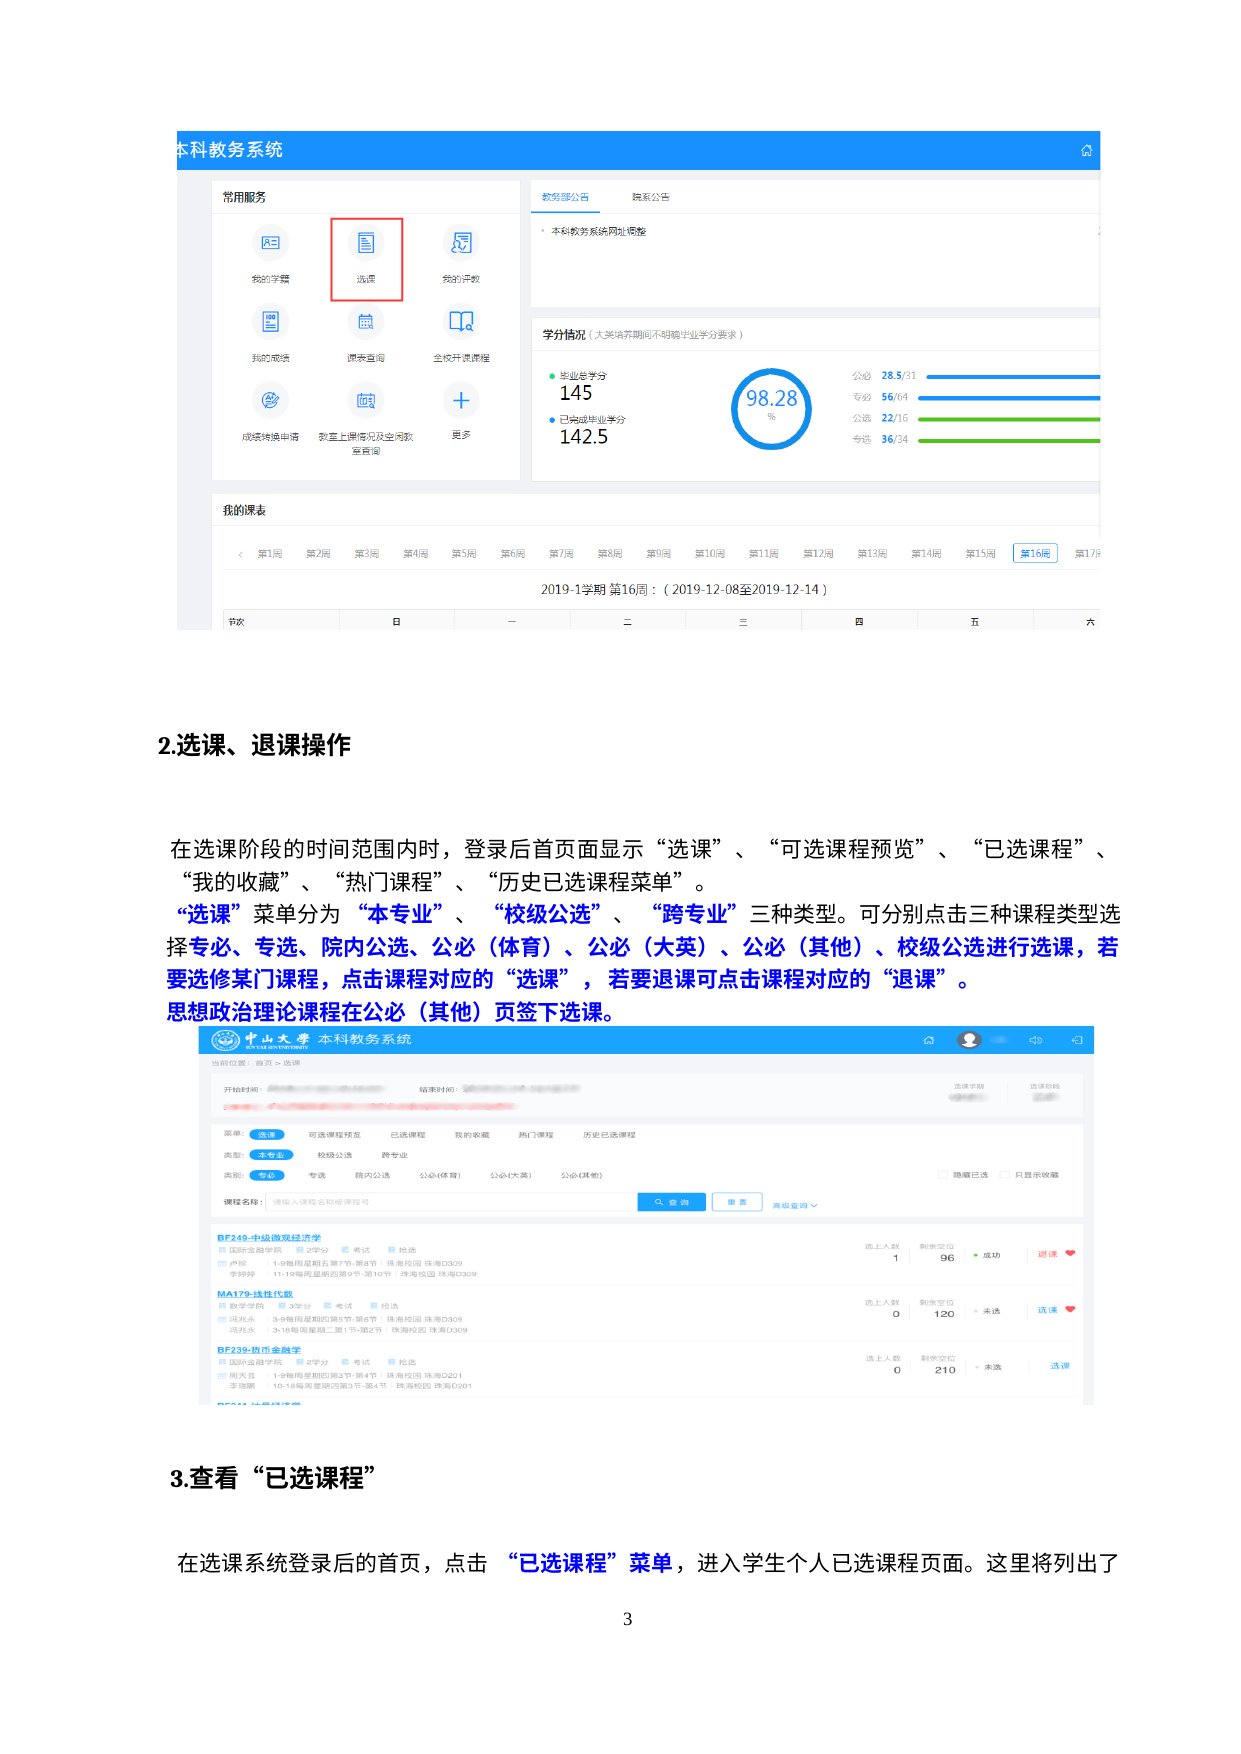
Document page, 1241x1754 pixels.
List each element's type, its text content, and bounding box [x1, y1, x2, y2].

subtitle 2.选课、退课操作 [133, 711, 1122, 776]
picture [177, 131, 1101, 630]
text 思想政治理论课程在公必（其他）页签下选课。 [133, 994, 1122, 1027]
text “选课”菜单分为 “本专业”、 “校级公选”、 “跨专业”三种类型。可分别点击三种课程类型选择专必、专选、院内公选、公必（体育）、公必（大英）、公必（其他）、校级公选进行选课，若要选修某门课程，点击课程对应的“选课”， 若要退课可点击课程对应的“退课”。 [166, 897, 1122, 994]
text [177, 1546, 1122, 1578]
subtitle 3.查看“已选课程” [133, 1444, 1122, 1509]
text 在选课阶段的时间范围内时，登录后首页面显示“选课”、“可选课程预览”、“已选课程”、“我的收藏”、“热门课程”、“历史已选课程菜单”。 [170, 832, 1122, 897]
picture [198, 1026, 1095, 1405]
